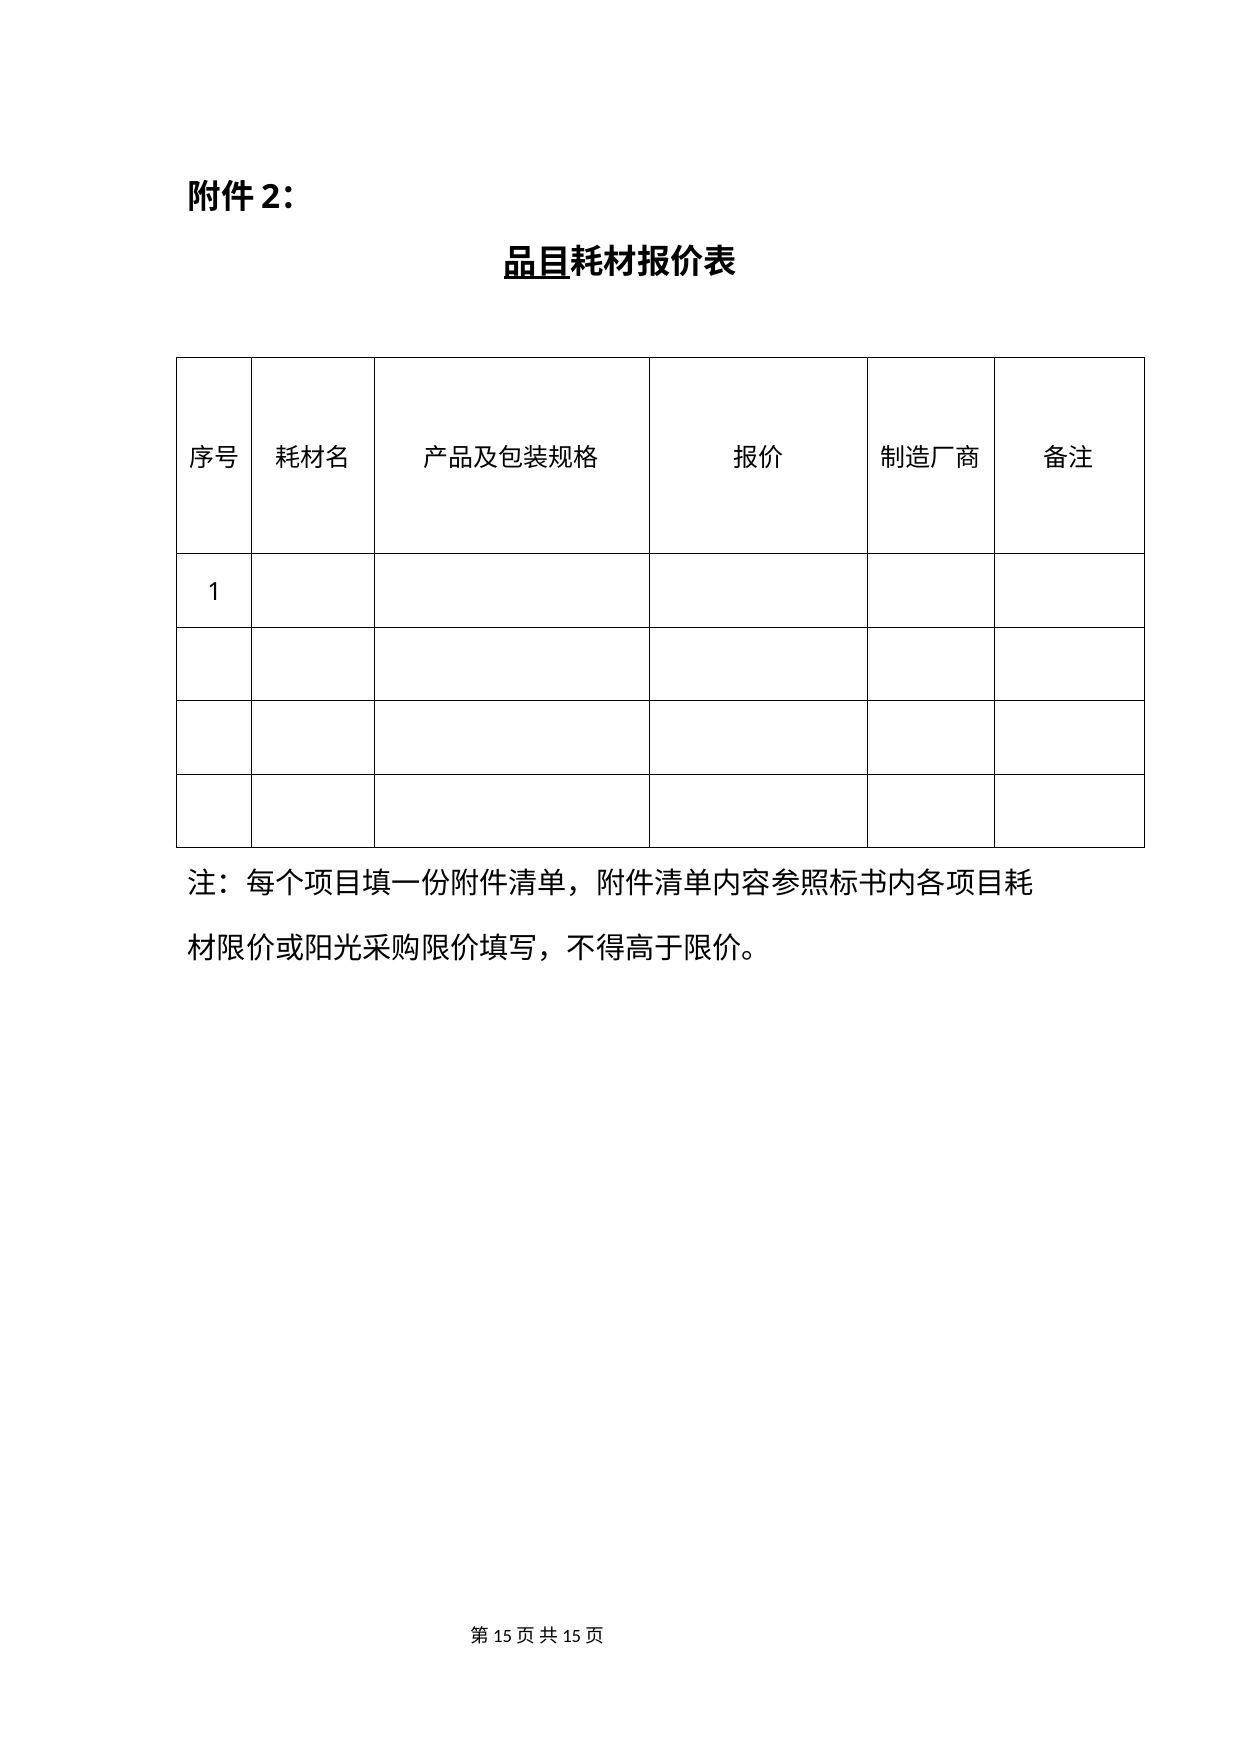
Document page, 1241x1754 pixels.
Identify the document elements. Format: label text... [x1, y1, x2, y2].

table_cell [995, 554, 1144, 627]
table_cell [995, 775, 1144, 847]
table_cell [177, 701, 251, 774]
table_cell [995, 628, 1144, 700]
table_header 制造厂商 [868, 358, 994, 553]
text 注：每个项目填一份附件清单，附件清单内容参照标书内各项目耗材限价或阳光采购限价填写，不得高于限价。 [187, 848, 1053, 978]
table_header 备注 [995, 358, 1144, 553]
table_cell [650, 628, 867, 700]
table_cell [375, 701, 649, 774]
table_cell [252, 628, 374, 700]
table_cell [252, 775, 374, 847]
table_cell [252, 554, 374, 627]
table_cell [650, 775, 867, 847]
table_cell [177, 628, 251, 700]
table_cell [650, 701, 867, 774]
table_cell [375, 554, 649, 627]
table_cell [868, 775, 994, 847]
table_cell [177, 775, 251, 847]
table_cell [252, 701, 374, 774]
table_cell [868, 628, 994, 700]
table_cell [375, 628, 649, 700]
table_cell [868, 701, 994, 774]
table_cell [375, 775, 649, 847]
table_header 产品及包装规格 [375, 358, 649, 553]
table_header 报价 [650, 358, 867, 553]
text 品目耗材报价表 [187, 227, 1053, 292]
table_header 序号 [177, 358, 251, 553]
table_cell [868, 554, 994, 627]
table_header 耗材名称 [252, 358, 374, 553]
table_cell [995, 701, 1144, 774]
table_cell 1 [177, 554, 251, 627]
text 附件2： [187, 162, 1053, 227]
table_cell [650, 554, 867, 627]
